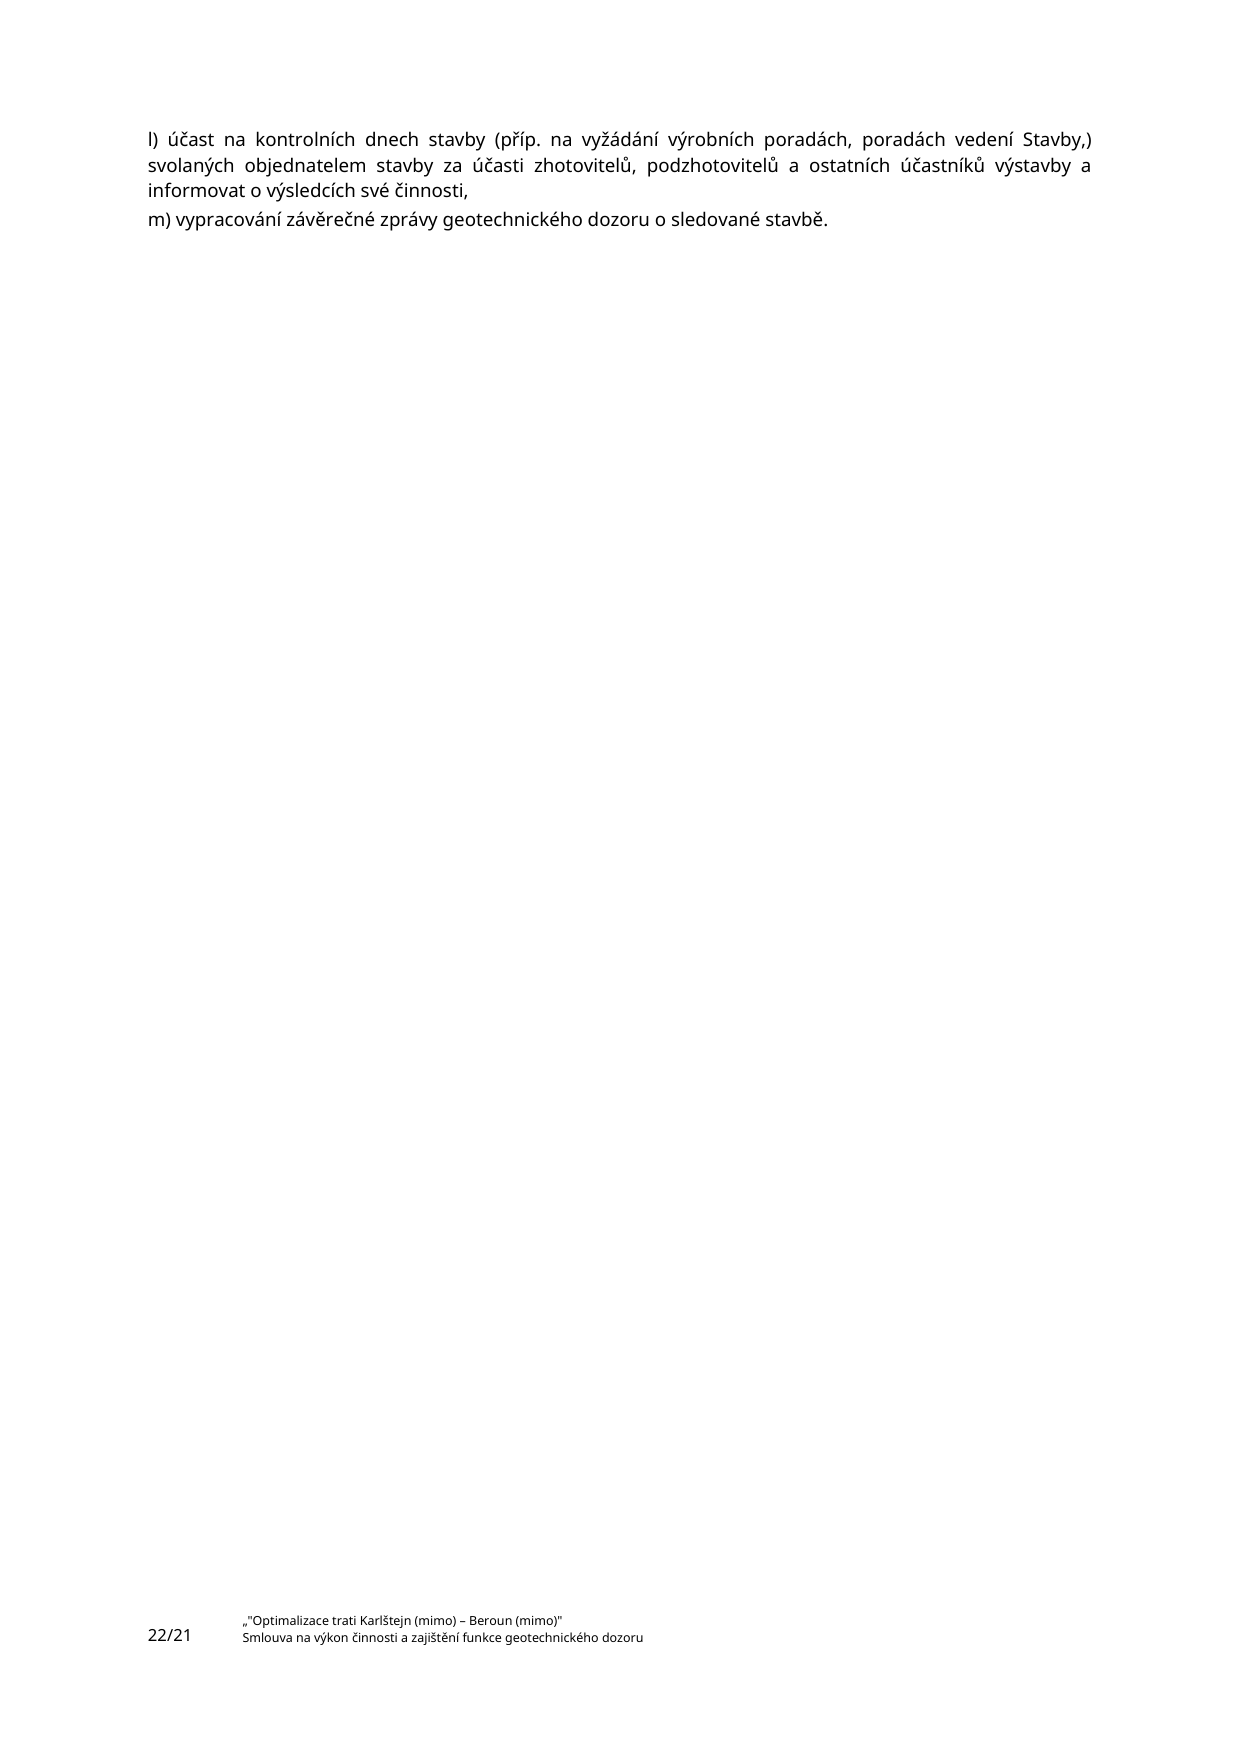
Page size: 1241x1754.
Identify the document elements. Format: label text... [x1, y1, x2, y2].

text l) účast na kontrolních dnech stavby (příp. na vyžádání výrobních poradách, poradách vedení Stavby,) svolaných objednatelem stavby za účasti zhotovitelů, podzhotovitelů a ostatních účastníků výstavby a informovat o výsledcích své činnosti, [148, 126, 1092, 203]
text m) vypracování závěrečné zprávy geotechnického dozoru o sledované stavbě. [148, 203, 1092, 232]
